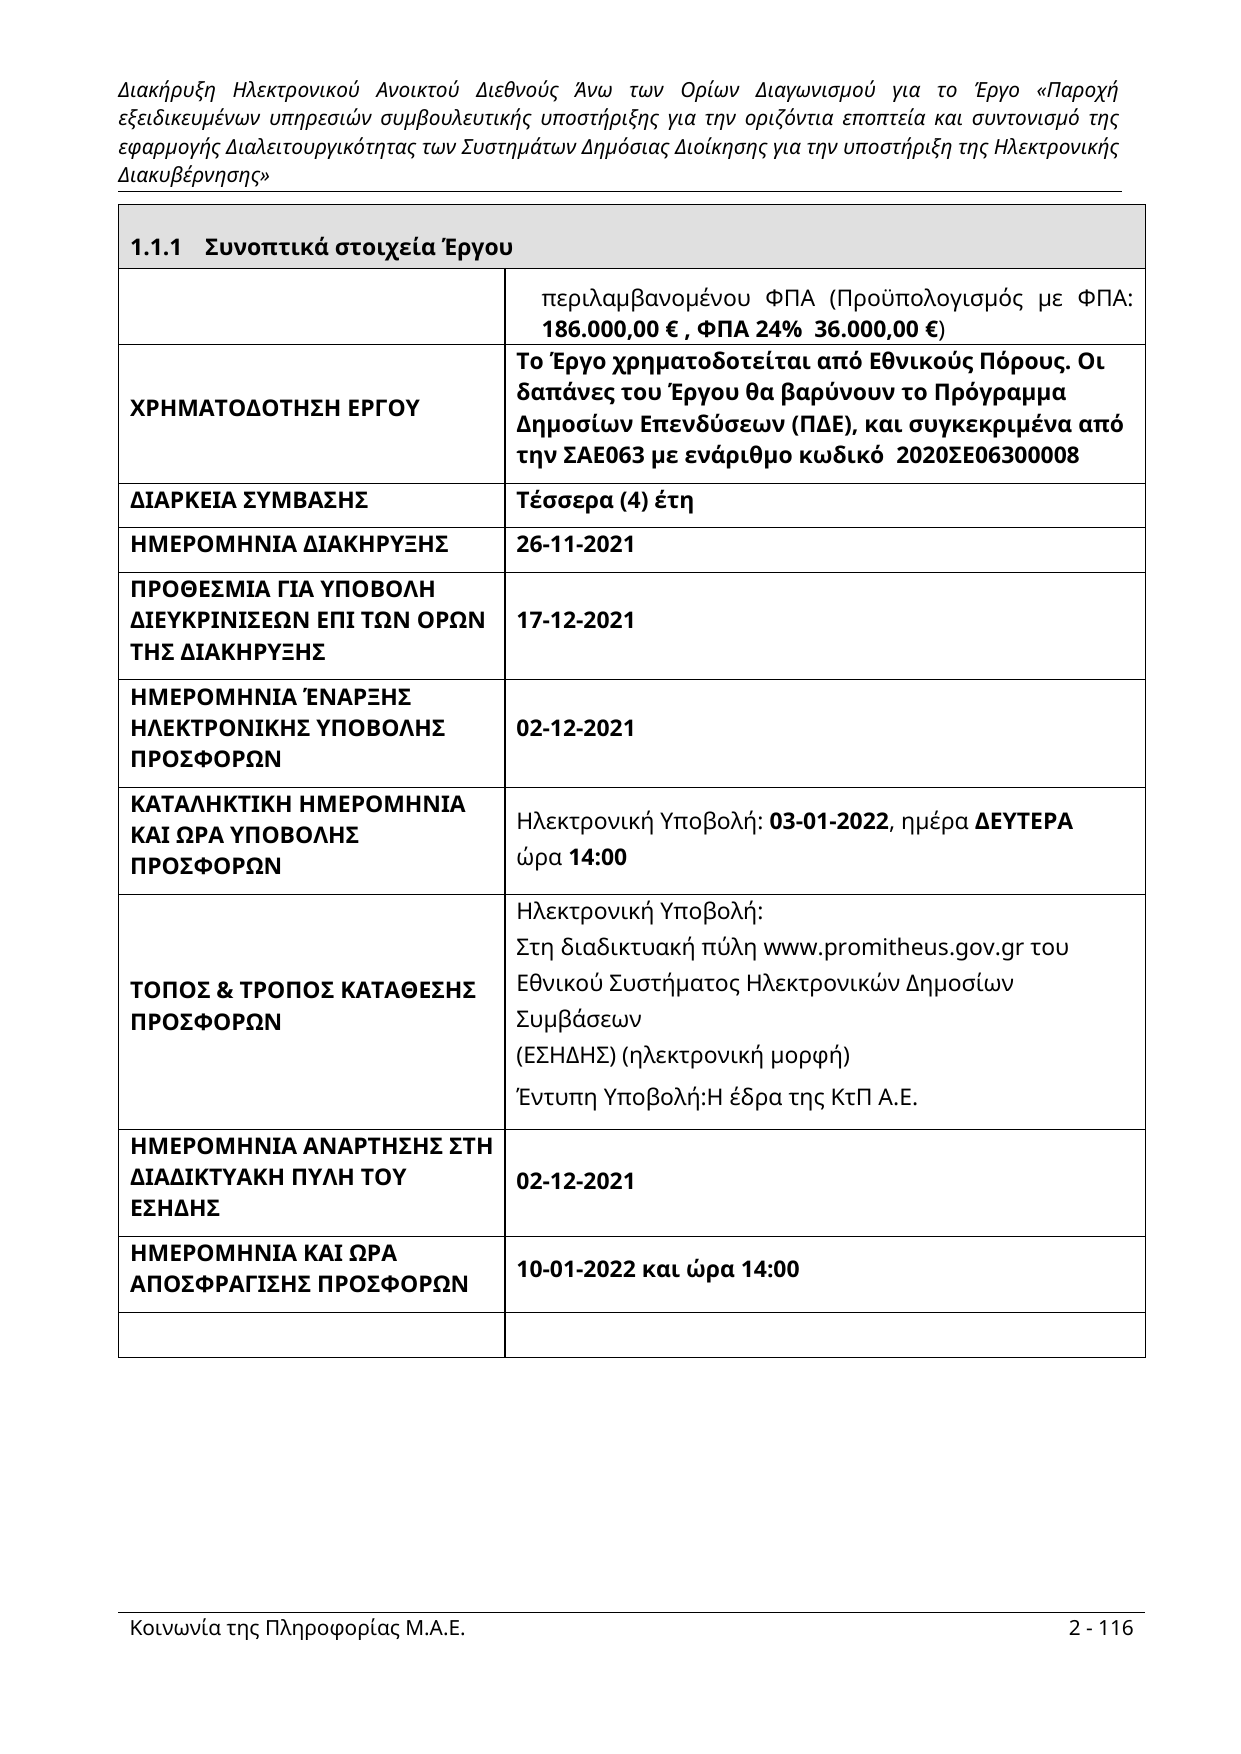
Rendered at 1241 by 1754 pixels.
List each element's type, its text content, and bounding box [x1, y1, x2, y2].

table_cell ΠΡΟΘΕΣΜΙΑ ΓΙΑ ΥΠΟΒΟΛΗ ΔΙΕΥΚΡΙΝΙΣΕΩΝ ΕΠΙ ΤΩΝ ΟΡΩΝ ΤΗΣ ΔΙΑΚΗΡΥΞΗΣ [119, 573, 504, 679]
table_cell ΧΡΗΜΑΤΟΔΟΤΗΣΗ ΕΡΓΟΥ [119, 345, 504, 482]
table_cell ΗΜΕΡΟΜΗΝΙΑ ΈΝΑΡΞΗΣ ΗΛΕΚΤΡΟΝΙΚΗΣ ΥΠΟΒΟΛΗΣ ΠΡΟΣΦΟΡΩΝ [119, 680, 504, 787]
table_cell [119, 269, 504, 344]
table_cell Τέσσερα (4) έτη [506, 484, 1145, 527]
table_cell ΚΑΤΑΛΗΚΤΙΚΗ ΗΜΕΡΟΜΗΝΙΑ ΚΑΙ ΩΡΑ ΥΠΟΒΟΛΗΣ ΠΡΟΣΦΟΡΩΝ [119, 788, 504, 894]
table_cell ΔΙΑΡΚΕΙΑ ΣΥΜΒΑΣΗΣ [119, 484, 504, 527]
table_cell 26-11-2021 [506, 528, 1145, 572]
table_cell ΤΟΠΟΣ & ΤΡΟΠΟΣ ΚΑΤΑΘΕΣΗΣ ΠΡΟΣΦΟΡΩΝ [119, 895, 504, 1128]
table_cell 17-12-2021 [506, 573, 1145, 679]
table_cell ΗΜΕΡΟΜΗΝΙΑ ΔΙΑΚΗΡΥΞΗΣ [119, 528, 504, 572]
table_cell 02-12-2021 [506, 680, 1145, 787]
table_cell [506, 269, 1145, 344]
table_cell Ηλεκτρονική Υποβολή: Στη διαδικτυακή πύλη www.promitheus.gov.gr του Εθνικού Συστήματος Ηλεκτρονικών Δημοσίων Συμβάσεων (ΕΣΗΔΗΣ) (ηλεκτρονική μορφή) Έντυπη Υποβολή:Η έδρα της ΚτΠ Α.Ε. [506, 895, 1145, 1128]
table_header Συνοπτικά στοιχεία Έργου [119, 205, 1145, 268]
table_cell 10-01-2022 και ώρα 14:00 [506, 1237, 1145, 1312]
table_cell [506, 1313, 1145, 1357]
table_cell Το Έργο χρηματοδοτείται από Εθνικούς Πόρους. Οι δαπάνες του Έργου θα βαρύνουν το Πρόγραμμα Δημοσίων Επενδύσεων (ΠΔΕ), και συγκεκριμένα από την ΣΑΕ063 με ενάριθμο κωδικό 2020ΣΕ06300008 [506, 345, 1145, 482]
table_cell [119, 1313, 504, 1357]
table_cell 02-12-2021 [506, 1130, 1145, 1236]
table_cell ΗΜΕΡΟΜΗΝΙΑ ΑΝΑΡΤΗΣΗΣ ΣΤΗ ΔΙΑΔΙΚΤΥΑΚΗ ΠΥΛΗ ΤΟΥ ΕΣΗΔΗΣ [119, 1130, 504, 1236]
table_cell ΗΜΕΡΟΜΗΝΙΑ ΚΑΙ ΩΡΑ ΑΠΟΣΦΡΑΓΙΣΗΣ ΠΡΟΣΦΟΡΩΝ [119, 1237, 504, 1312]
table_cell Ηλεκτρονική Υποβολή: 03-01-2022, ημέρα ΔΕΥΤΕΡΑ ώρα 14:00 [506, 788, 1145, 894]
